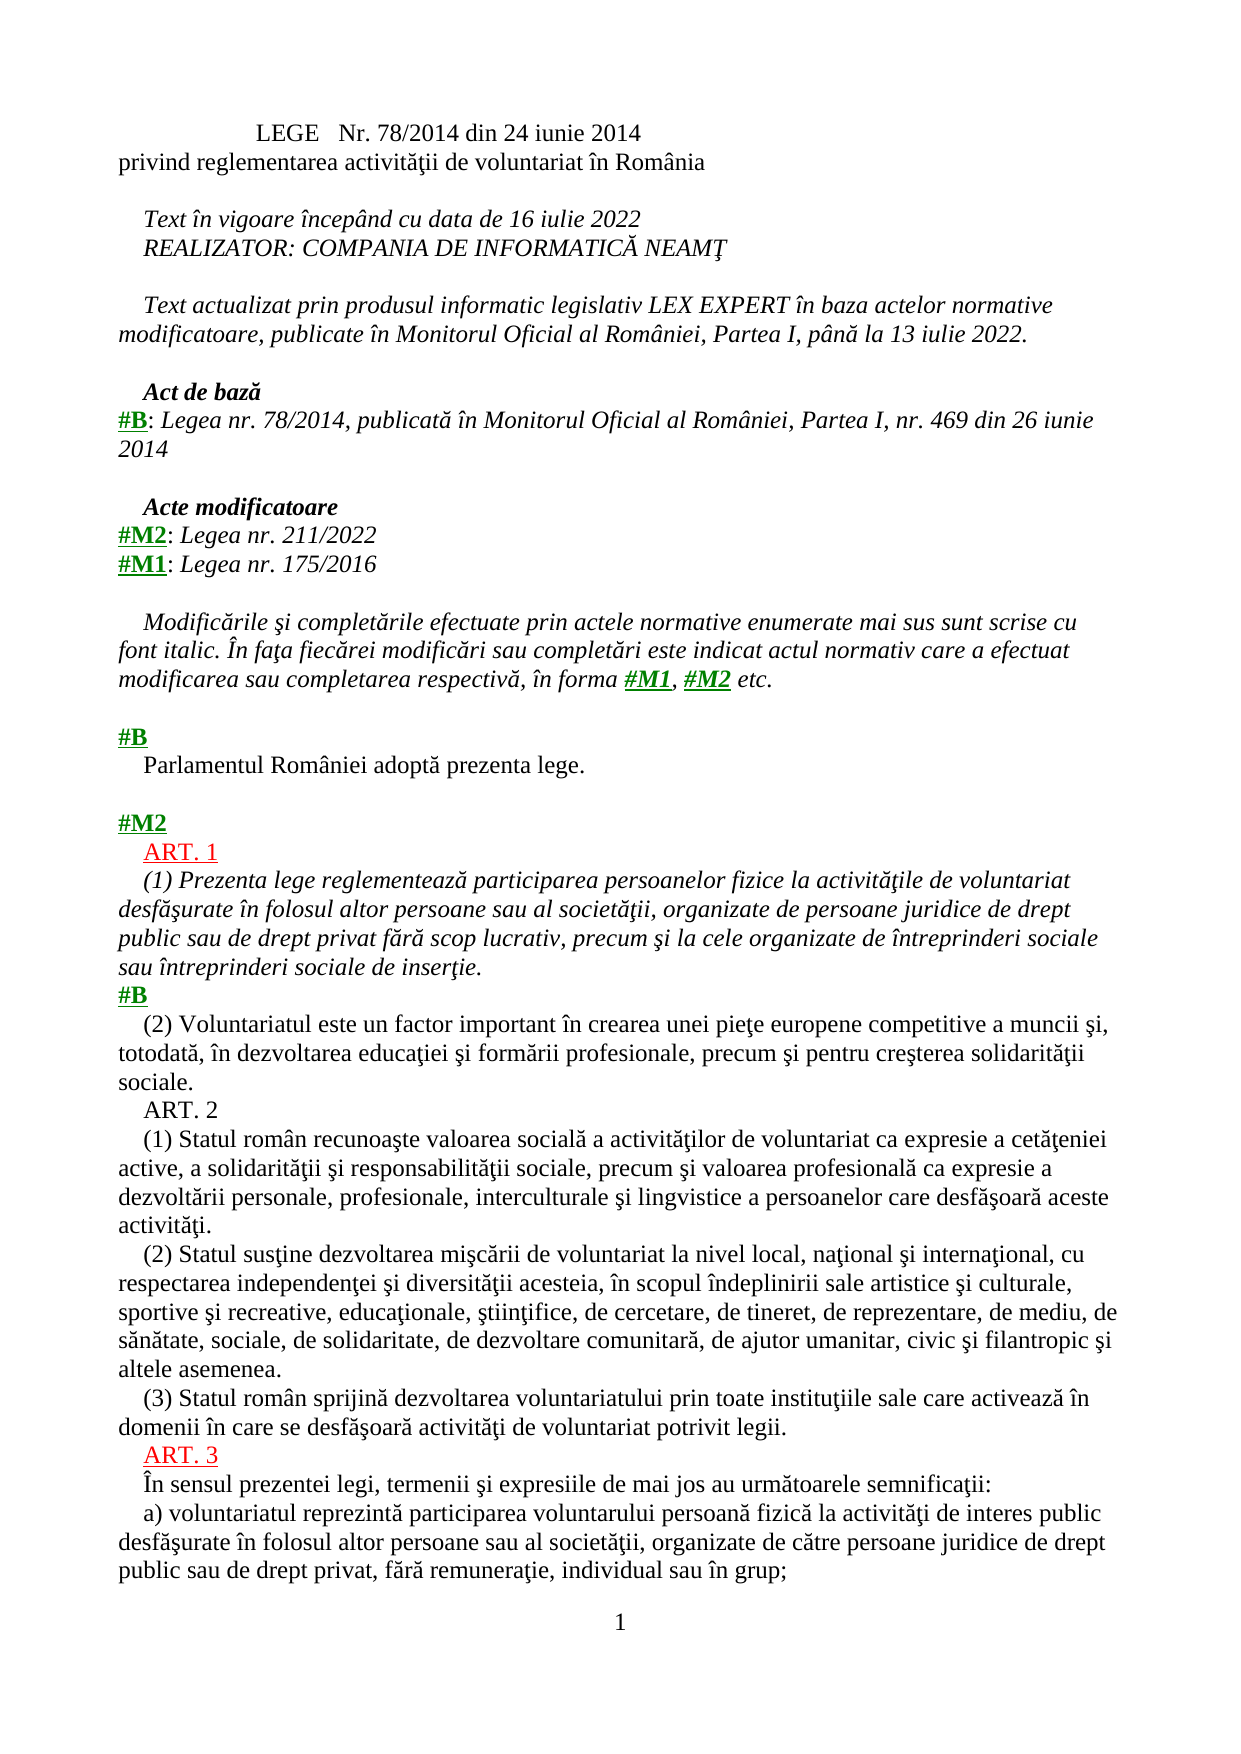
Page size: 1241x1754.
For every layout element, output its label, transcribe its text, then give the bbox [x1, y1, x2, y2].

text Acte modificatoare [118, 492, 1122, 521]
text (1) Statul român recunoaşte valoarea socială a activităţilor de voluntariat ca expresie a cetăţeniei active, a solidarităţii şi responsabilităţii sociale, precum şi valoarea profesională ca expresie a dezvoltării personale, profesionale, interculturale şi lingvistice a persoanelor care desfăşoară aceste activităţi. [118, 1124, 1122, 1239]
text LEGE Nr. 78/2014 din 24 iunie 2014 [118, 118, 1122, 147]
text ART. 3 [118, 1441, 1122, 1469]
text privind reglementarea activităţii de voluntariat în România [118, 147, 1122, 176]
text (2) Voluntariatul este un factor important în crearea unei pieţe europene competitive a muncii şi, totodată, în dezvoltarea educaţiei şi formării profesionale, precum şi pentru creşterea solidarităţii sociale. [118, 1009, 1122, 1096]
text #B [118, 722, 1122, 751]
text #B: Legea nr. 78/2014, publicată în Monitorul Oficial al României, Partea I, nr. 469 din 26 iunie 2014 [118, 406, 1122, 463]
text REALIZATOR: COMPANIA DE INFORMATICĂ NEAMŢ [118, 233, 1122, 262]
text ART. 1 [118, 837, 1122, 866]
text (1) Prezenta lege reglementează participarea persoanelor fizice la activităţile de voluntariat desfăşurate în folosul altor persoane sau al societăţii, organizate de persoane juridice de drept public sau de drept privat fără scop lucrativ, precum şi la cele organizate de întreprinderi sociale sau întreprinderi sociale de inserţie. [118, 866, 1122, 981]
text Text în vigoare începând cu data de 16 iulie 2022 [118, 204, 1122, 233]
text #B [118, 981, 1122, 1009]
text ART. 2 [118, 1096, 1122, 1124]
text Modificările şi completările efectuate prin actele normative enumerate mai sus sunt scrise cu font italic. În faţa fiecărei modificări sau completări este indicat actul normativ care a efectuat modificarea sau completarea respectivă, în forma #M1, #M2 etc. [118, 607, 1122, 693]
text Text actualizat prin produsul informatic legislativ LEX EXPERT în baza actelor normative modificatoare, publicate în Monitorul Oficial al României, Partea I, până la 13 iulie 2022. [118, 291, 1122, 348]
text #M1: Legea nr. 175/2016 [118, 549, 1122, 578]
text Parlamentul României adoptă prezenta lege. [118, 751, 1122, 779]
text a) voluntariatul reprezintă participarea voluntarului persoană fizică la activităţi de interes public desfăşurate în folosul altor persoane sau al societăţii, organizate de către persoane juridice de drept public sau de drept privat, fără remuneraţie, individual sau în grup; [118, 1498, 1122, 1584]
text #M2 [118, 808, 1122, 837]
text În sensul prezentei legi, termenii şi expresiile de mai jos au următoarele semnificaţii: [118, 1469, 1122, 1498]
text (3) Statul român sprijină dezvoltarea voluntariatului prin toate instituţiile sale care activează în domenii în care se desfăşoară activităţi de voluntariat potrivit legii. [118, 1383, 1122, 1441]
text (2) Statul susţine dezvoltarea mişcării de voluntariat la nivel local, naţional şi internaţional, cu respectarea independenţei şi diversităţii acesteia, în scopul îndeplinirii sale artistice şi culturale, sportive şi recreative, educaţionale, ştiinţifice, de cercetare, de tineret, de reprezentare, de mediu, de sănătate, sociale, de solidaritate, de dezvoltare comunitară, de ajutor umanitar, civic şi filantropic şi altele asemenea. [118, 1239, 1122, 1383]
text #M2: Legea nr. 211/2022 [118, 521, 1122, 549]
text Act de bază [118, 377, 1122, 406]
